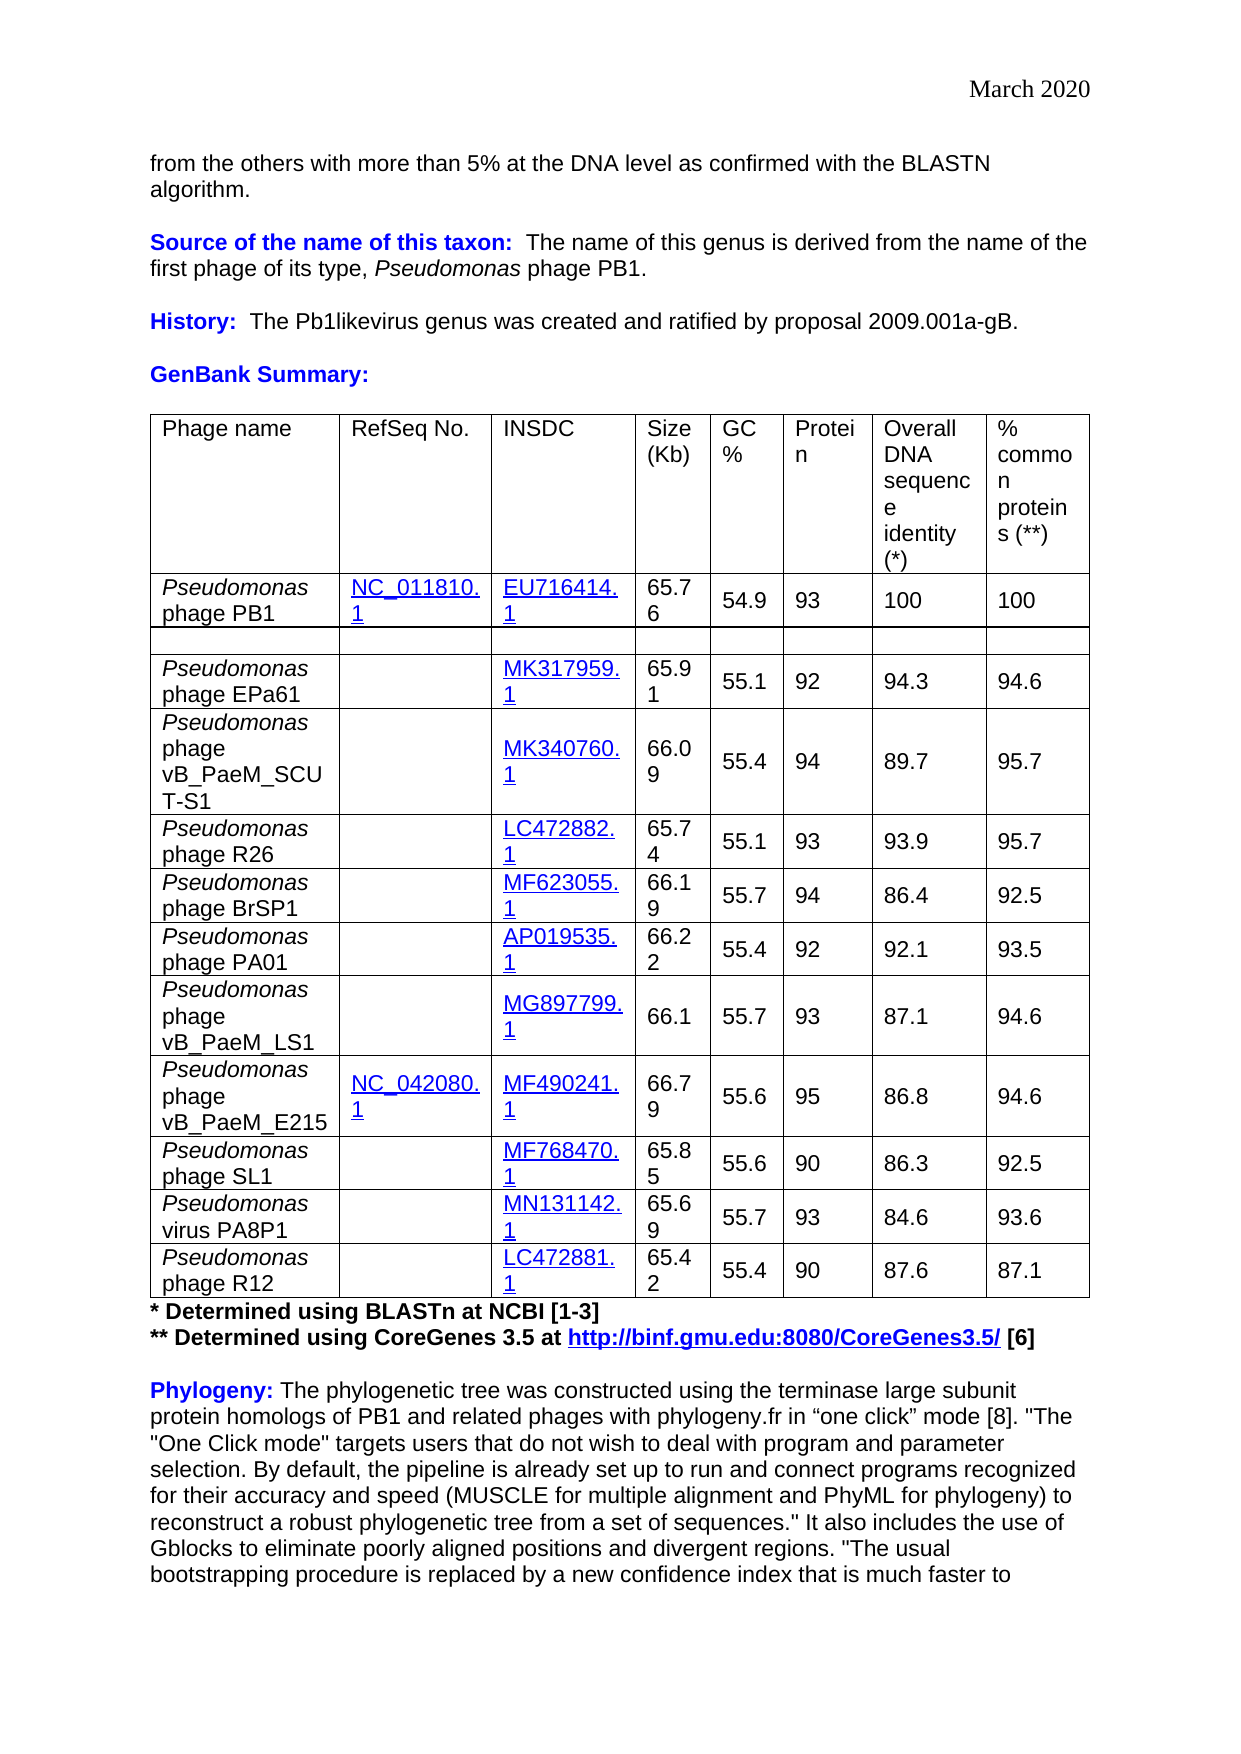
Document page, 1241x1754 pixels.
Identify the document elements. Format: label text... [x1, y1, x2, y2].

table_cell Pseudomonas phage BrSP1 [151, 869, 339, 922]
table_cell AP019535.1 [492, 923, 635, 975]
table_cell 93.5 [987, 923, 1089, 975]
table_cell 93 [784, 815, 872, 868]
table_cell 86.8 [873, 1056, 986, 1136]
table_cell [784, 628, 872, 654]
table_cell 93 [784, 1190, 872, 1243]
table_cell [151, 628, 339, 654]
table_cell 95 [784, 1056, 872, 1136]
table_cell 86.4 [873, 869, 986, 922]
table_header % common proteins (**) [987, 415, 1089, 573]
table_cell 90 [784, 1244, 872, 1297]
table_cell MF768470.1 [492, 1137, 635, 1189]
table_cell 90 [784, 1137, 872, 1189]
table_cell 94 [784, 709, 872, 814]
table_cell 92.5 [987, 1137, 1089, 1189]
table_cell 65.74 [636, 815, 710, 868]
table_cell MK340760.1 [492, 709, 635, 814]
table_cell 87.6 [873, 1244, 986, 1297]
table_cell 95.7 [987, 815, 1089, 868]
text Source of the name of this taxon: The name of this genus is derived from the name of the first phage of its type, Pseudomonas phage PB1. [150, 229, 1090, 282]
table_cell 100 [987, 574, 1089, 626]
table_header Overall DNA sequence identity (*) [873, 415, 986, 573]
table_header GC% [711, 415, 783, 573]
table_cell 89.7 [873, 709, 986, 814]
table_cell 55.7 [711, 869, 783, 922]
table_cell 94.6 [987, 655, 1089, 708]
table_cell [340, 1190, 491, 1243]
table_cell Pseudomonas phage vB_PaeM_E215 [151, 1056, 339, 1136]
table_header Protein [784, 415, 872, 573]
table_cell 84.6 [873, 1190, 986, 1243]
table_cell 55.4 [711, 709, 783, 814]
table_cell [340, 815, 491, 868]
table_cell 94.6 [987, 976, 1089, 1055]
table_cell [340, 1137, 491, 1189]
table_cell 92.1 [873, 923, 986, 975]
table_cell 94.3 [873, 655, 986, 708]
table_cell Pseudomonas phage SL1 [151, 1137, 339, 1189]
table_header Phage name [151, 415, 339, 573]
table_cell [340, 655, 491, 708]
table_cell LC472882.1 [492, 815, 635, 868]
table_cell LC472881.1 [492, 1244, 635, 1297]
table_cell 86.3 [873, 1137, 986, 1189]
table_cell 65.76 [636, 574, 710, 626]
table_cell EU716414.1 [492, 574, 635, 626]
table_cell [340, 976, 491, 1055]
table_cell 66.09 [636, 709, 710, 814]
table_cell Pseudomonas phage R26 [151, 815, 339, 868]
table_cell MG897799.1 [492, 976, 635, 1055]
table_cell 94.6 [987, 1056, 1089, 1136]
table_cell 55.6 [711, 1056, 783, 1136]
text History: The Pb1likevirus genus was created and ratified by proposal 2009.001a-gB. [150, 308, 1090, 334]
table_cell 55.7 [711, 1190, 783, 1243]
table_cell MN131142.1 [492, 1190, 635, 1243]
text GenBank Summary: [150, 361, 1090, 387]
table_cell [340, 869, 491, 922]
table_cell 94 [784, 869, 872, 922]
table_header RefSeq No. [340, 415, 491, 573]
table_cell [340, 628, 491, 654]
table_cell 87.1 [987, 1244, 1089, 1297]
table_cell 92 [784, 923, 872, 975]
table_cell 92 [784, 655, 872, 708]
table_cell 54.9 [711, 574, 783, 626]
table_cell [340, 709, 491, 814]
text * Determined using BLASTn at NCBI [1-3] [150, 1298, 1090, 1324]
table_cell Pseudomonas phage EPa61 [151, 655, 339, 708]
table_cell 65.85 [636, 1137, 710, 1189]
table_cell 66.19 [636, 869, 710, 922]
table_cell MF490241.1 [492, 1056, 635, 1136]
table_cell 65.69 [636, 1190, 710, 1243]
table_cell 93.9 [873, 815, 986, 868]
table_cell [492, 628, 635, 654]
table_cell 93 [784, 574, 872, 626]
table_cell 55.4 [711, 1244, 783, 1297]
table_cell 65.91 [636, 655, 710, 708]
table_cell 55.1 [711, 815, 783, 868]
table_cell 87.1 [873, 976, 986, 1055]
table_cell MF623055.1 [492, 869, 635, 922]
table_cell 92.5 [987, 869, 1089, 922]
text ** Determined using CoreGenes 3.5 at http://binf.gmu.edu:8080/CoreGenes3.5/ [6] [150, 1324, 1090, 1351]
table_cell 55.7 [711, 976, 783, 1055]
table_cell 100 [873, 574, 986, 626]
table_cell Pseudomonas phage R12 [151, 1244, 339, 1297]
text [150, 150, 1090, 203]
table_cell [711, 628, 783, 654]
table_cell [636, 628, 710, 654]
table_cell 93.6 [987, 1190, 1089, 1243]
table_header INSDC [492, 415, 635, 573]
table_cell 66.79 [636, 1056, 710, 1136]
table_cell 65.42 [636, 1244, 710, 1297]
table_cell Pseudomonas phage PB1 [151, 574, 339, 626]
table_cell Pseudomonas phage PA01 [151, 923, 339, 975]
table_cell 55.6 [711, 1137, 783, 1189]
table_cell [987, 628, 1089, 654]
table_cell 93 [784, 976, 872, 1055]
table_cell NC_011810.1 [340, 574, 491, 626]
table_cell [873, 628, 986, 654]
table_cell Pseudomonas phage vB_PaeM_SCUT-S1 [151, 709, 339, 814]
table_cell 95.7 [987, 709, 1089, 814]
table_cell 55.1 [711, 655, 783, 708]
table_cell 66.1 [636, 976, 710, 1055]
table_cell 66.22 [636, 923, 710, 975]
table_cell [340, 1244, 491, 1297]
table_header Size (Kb) [636, 415, 710, 573]
table_cell MK317959.1 [492, 655, 635, 708]
table_cell Pseudomonas virus PA8P1 [151, 1190, 339, 1243]
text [150, 1377, 1090, 1588]
table_cell NC_042080.1 [340, 1056, 491, 1136]
table_cell Pseudomonas phage vB_PaeM_LS1 [151, 976, 339, 1055]
table_cell 55.4 [711, 923, 783, 975]
table_cell [340, 923, 491, 975]
